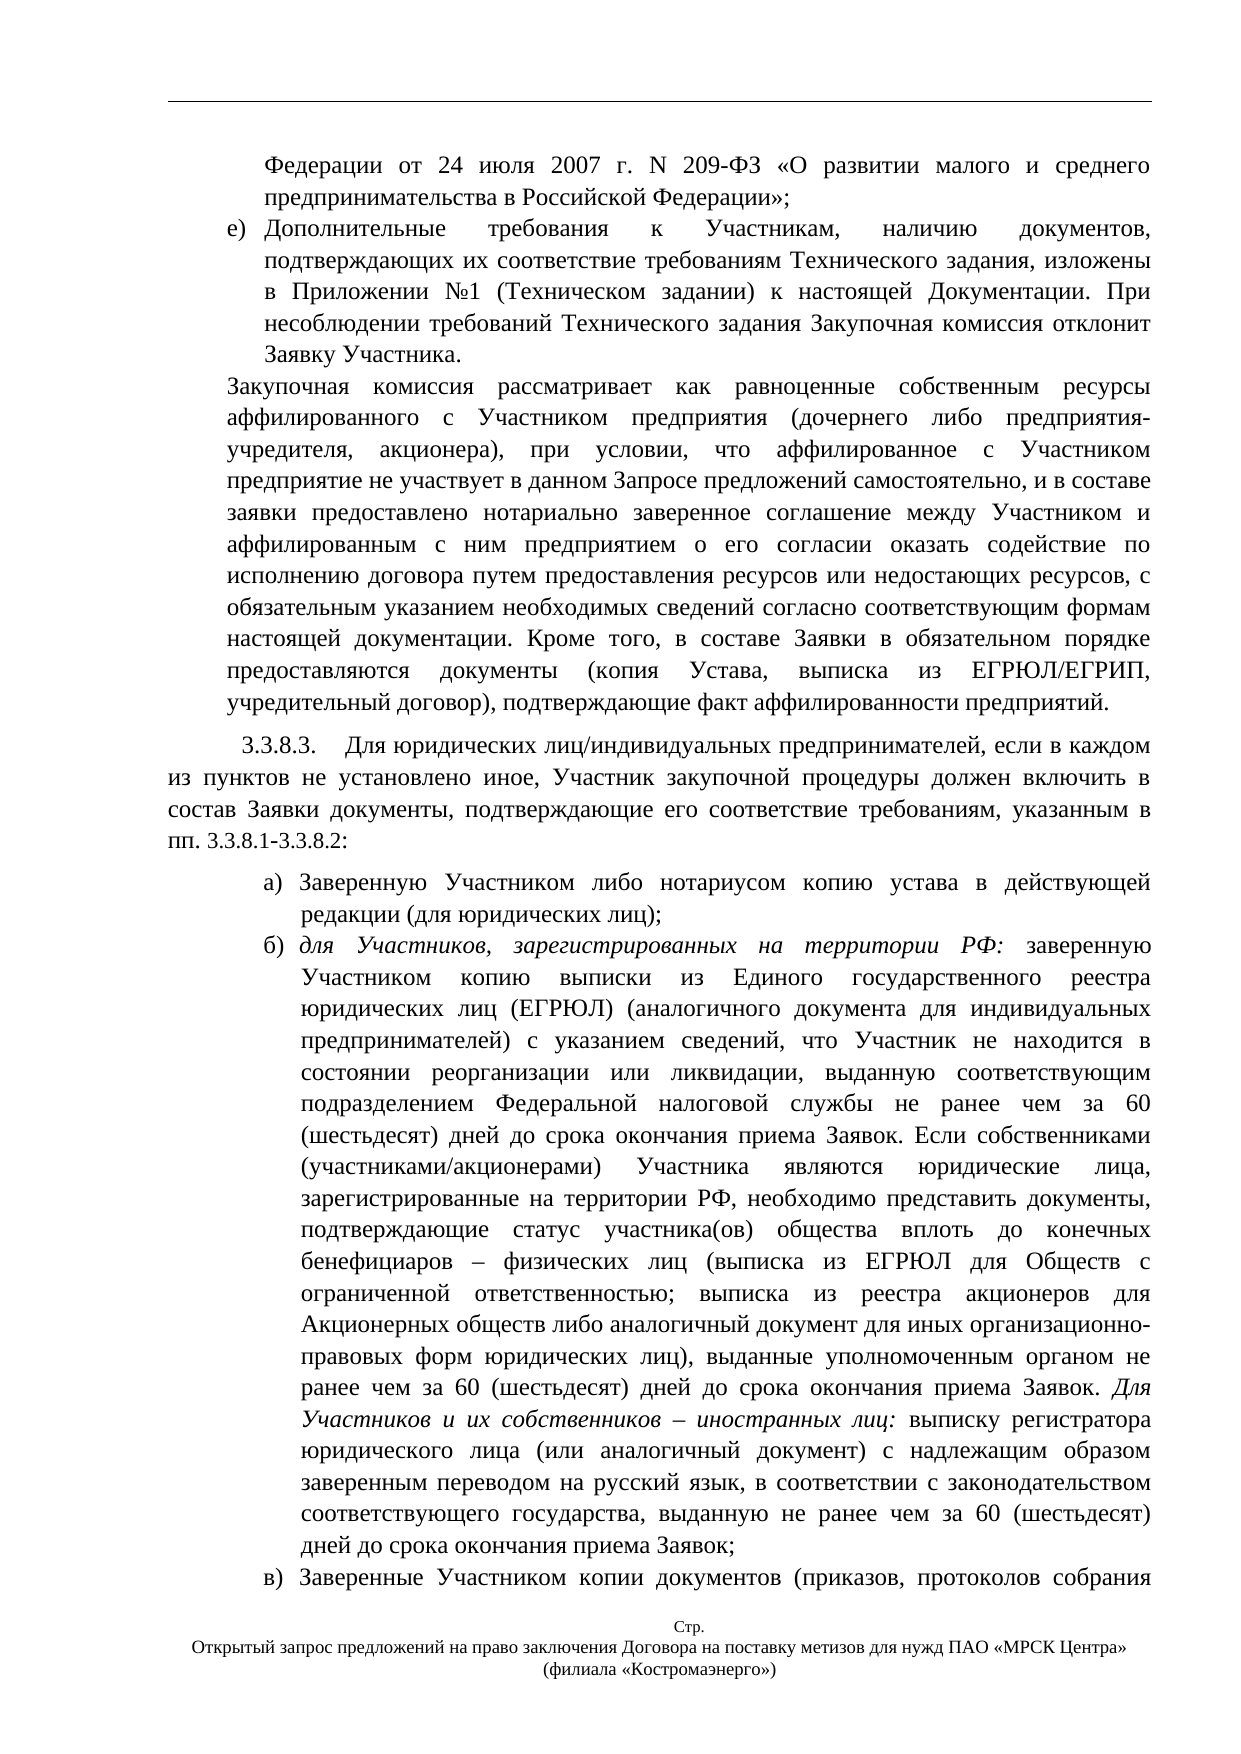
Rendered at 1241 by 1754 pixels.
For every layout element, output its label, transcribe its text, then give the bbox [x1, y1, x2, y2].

list Заверенную Участником либо нотариусом копию устава в действующей редакции (для юридических лиц); [263, 867, 1152, 928]
list для Участников, зарегистрированных на территории РФ: заверенную Участником копию выписки из Единого государственного реестра юридических лиц (ЕГРЮЛ) (аналогичного документа для индивидуальных предпринимателей) с указанием сведений, что Участник не находится в состоянии реорганизации или ликвидации, выданную соответствующим подразделением Федеральной налоговой службы не ранее чем за 60 (шестьдесят) дней до срока окончания приема Заявок. Если собственниками (участниками/акционерами) Участника являются юридические лица, зарегистрированные на территории РФ, необходимо представить документы, подтверждающие статус участника(ов) общества вплоть до конечных бенефициаров – физических лиц (выписка из ЕГРЮЛ для Обществ с ограниченной ответственностью; выписка из реестра акционеров для Акционерных обществ либо аналогичный документ для иных организационно-правовых форм юридических лиц), выданные уполномоченным органом не ранее чем за 60 (шестьдесят) дней до срока окончания приема Заявок. Для Участников и их собственников – иностранных лиц: выписку регистратора юридического лица (или аналогичный документ) с надлежащим образом заверенным переводом на русский язык, в соответствии с законодательством соответствующего государства, выданную не ранее чем за 60 (шестьдесят) дней до срока окончания приема Заявок; [263, 930, 1152, 1559]
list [227, 150, 1152, 210]
list Для юридических лиц/индивидуальных предпринимателей, если в каждом из пунктов не установлено иное, Участник закупочной процедуры должен включить в состав Заявки документы, подтверждающие его соответствие требованиям, указанным в пп. 3.3.8.1-3.3.8.2: [168, 731, 1152, 854]
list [263, 1562, 1152, 1590]
text Закупочная комиссия рассматривает как равноценные собственным ресурсы аффилированного с Участником предприятия (дочернего либо предприятия-учредителя, акционера), при условии, что аффилированное с Участником предприятие не участвует в данном Запросе предложений самостоятельно, и в составе заявки предоставлено нотариально заверенное соглашение между Участником и аффилированным с ним предприятием о его согласии оказать содействие по исполнению договора путем предоставления ресурсов или недостающих ресурсов, с обязательным указанием необходимых сведений согласно соответствующим формам настоящей документации. Кроме того, в составе Заявки в обязательном порядке предоставляются документы (копия Устава, выписка из ЕГРЮЛ/ЕГРИП, учредительный договор), подтверждающие факт аффилированности предприятий. [227, 371, 1152, 715]
list Дополнительные требования к Участникам, наличию документов, подтверждающих их соответствие требованиям Технического задания, изложены в Приложении №1 (Техническом задании) к настоящей Документации. При несоблюдении требований Технического задания Закупочная комиссия отклонит Заявку Участника. [227, 213, 1152, 368]
